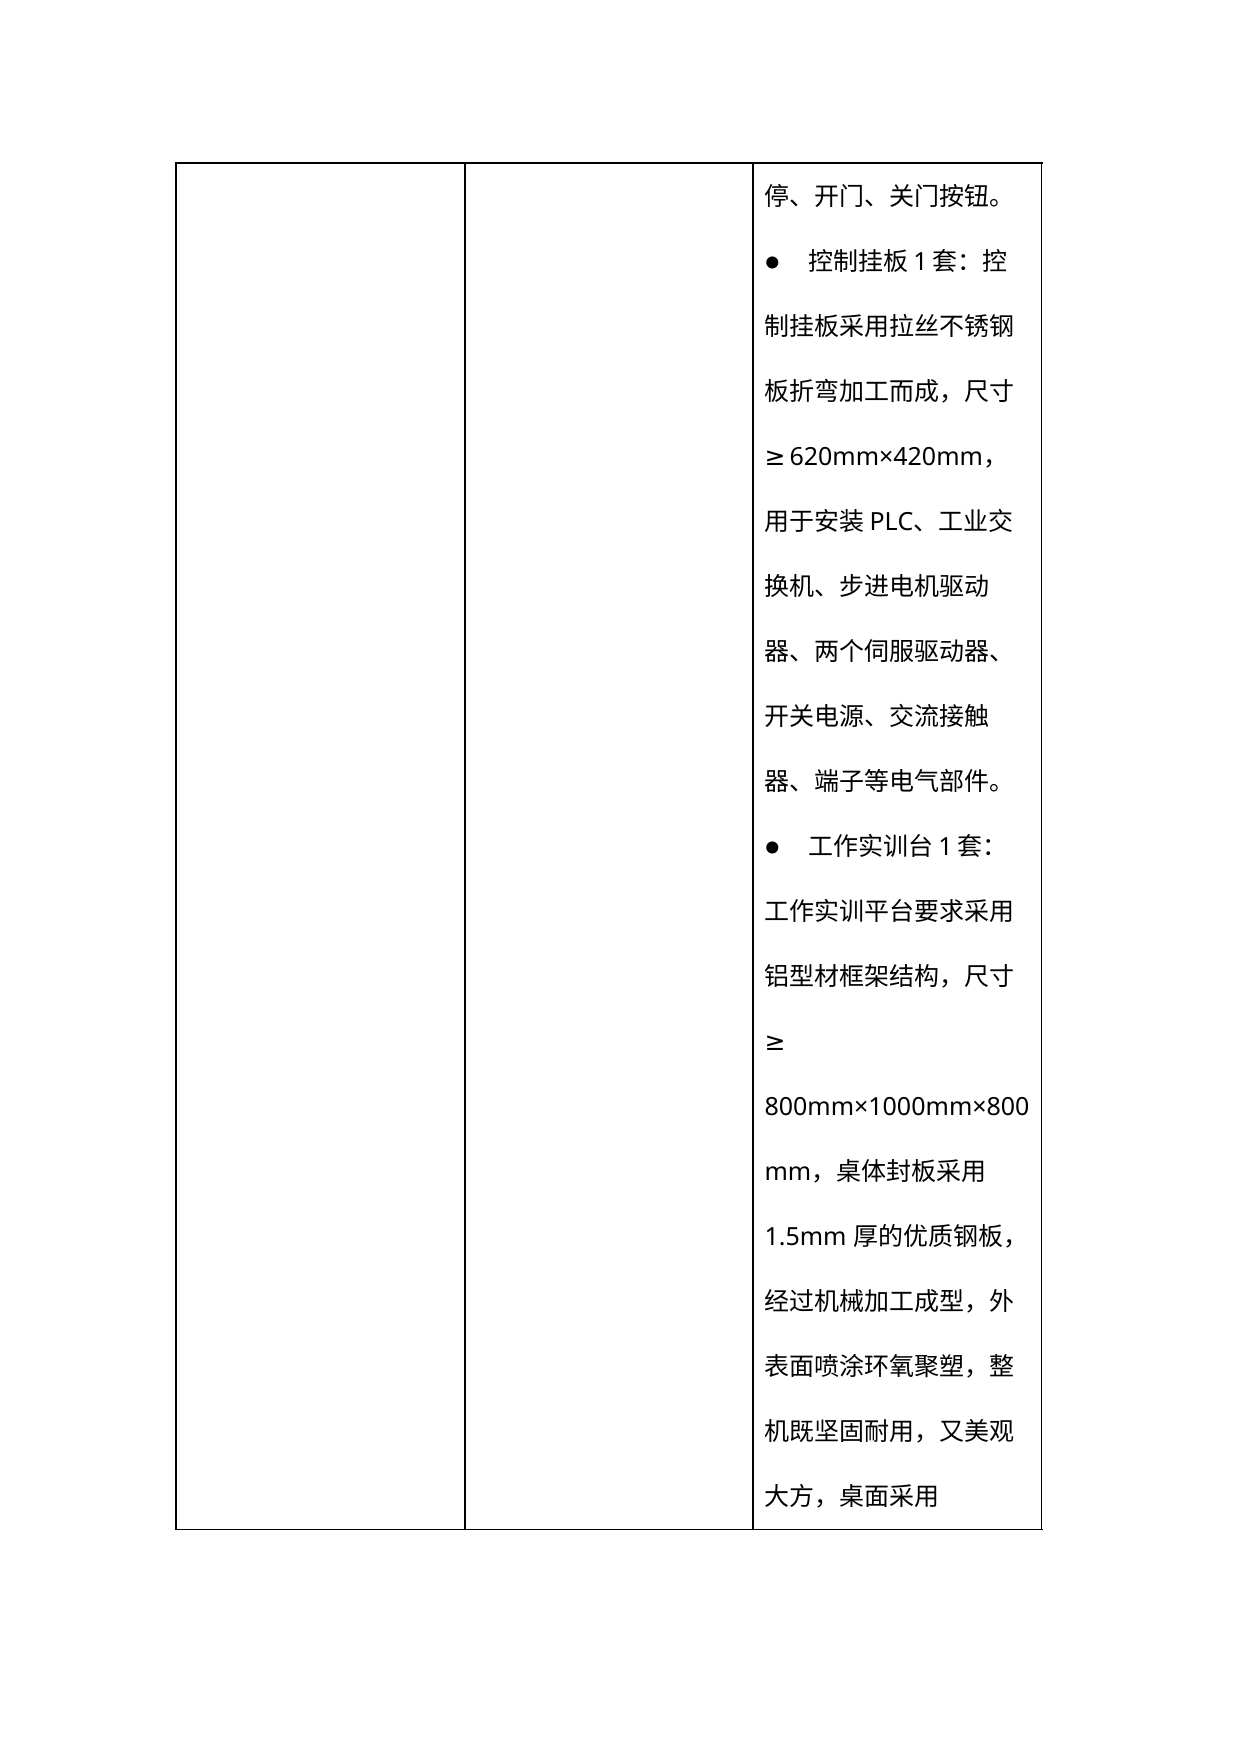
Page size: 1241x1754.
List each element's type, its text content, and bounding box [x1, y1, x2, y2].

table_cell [754, 164, 1041, 1528]
table_cell 1 [466, 164, 752, 1528]
table_cell [177, 164, 464, 1528]
